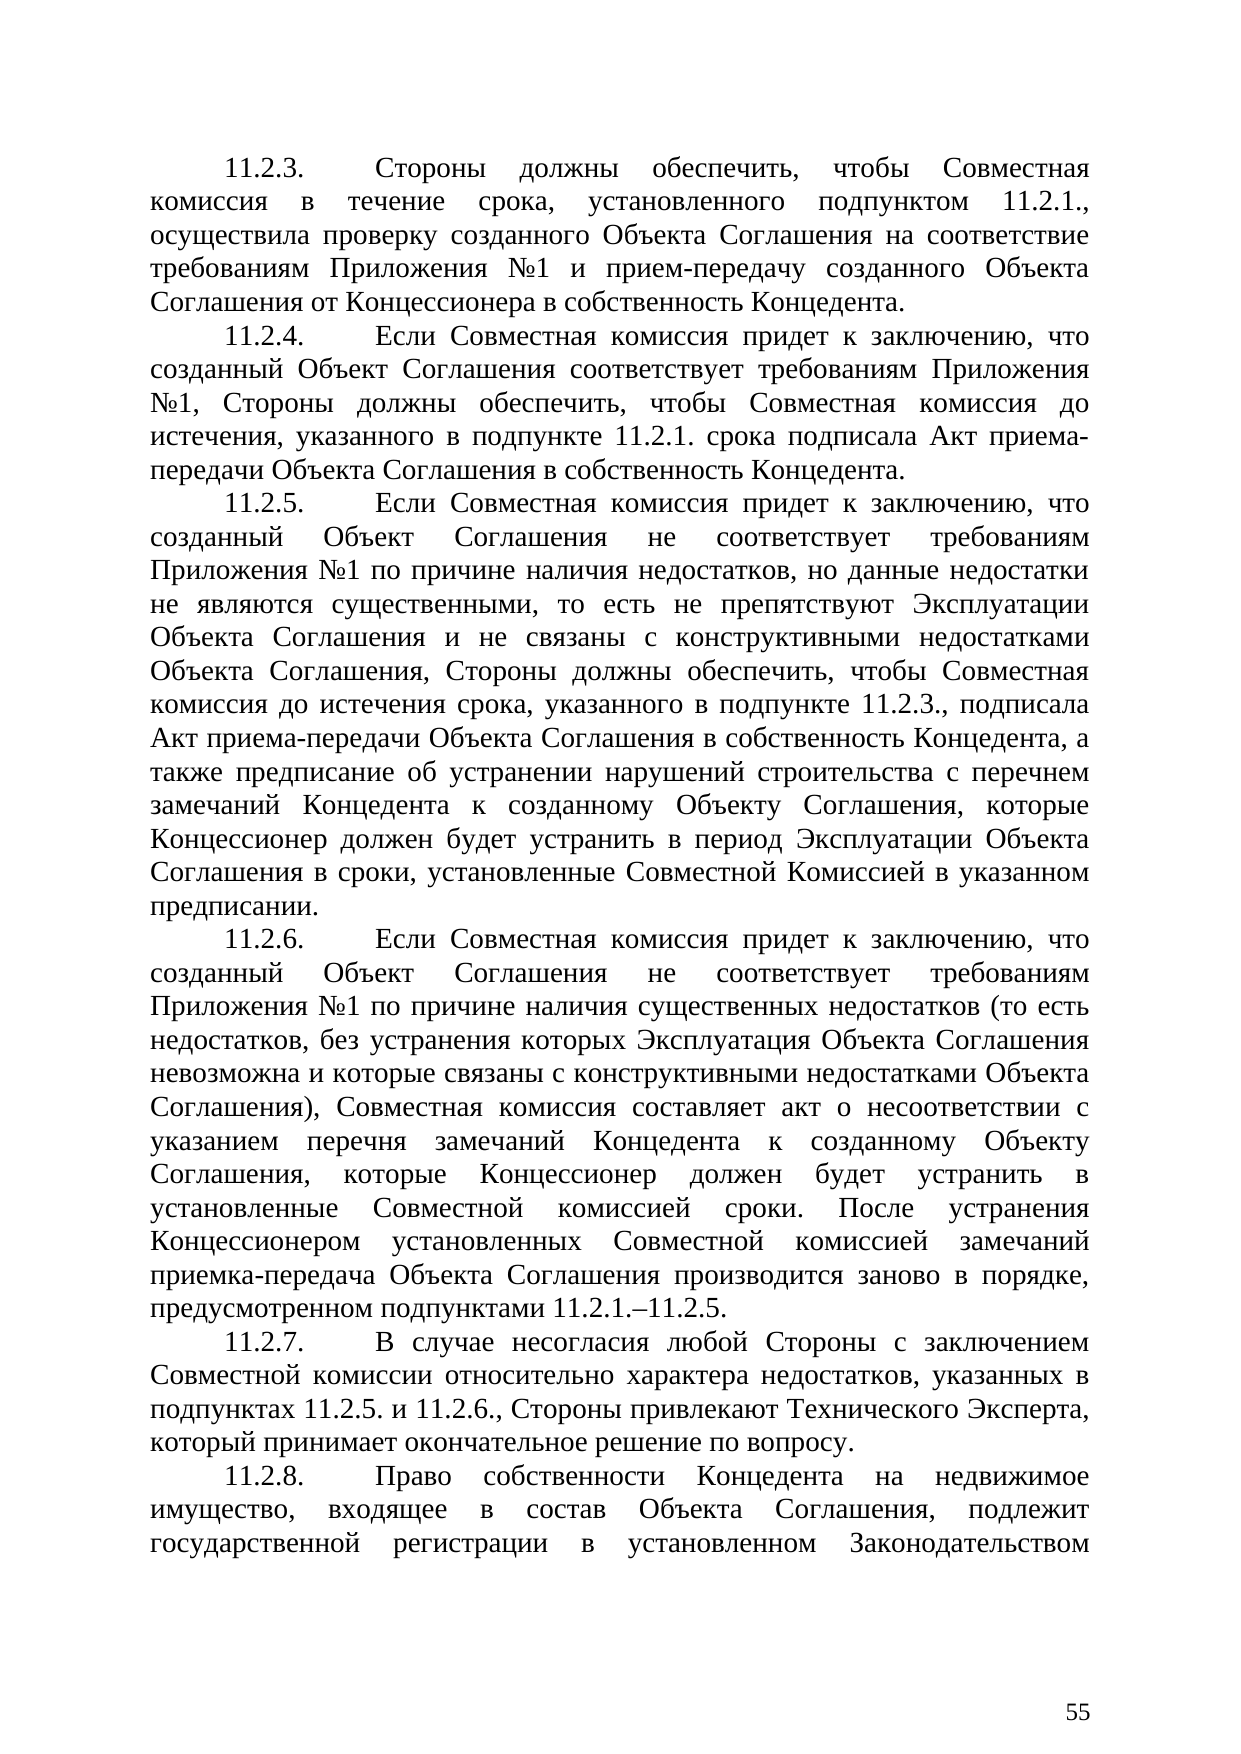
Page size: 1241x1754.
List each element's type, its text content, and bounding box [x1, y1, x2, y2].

list Если Совместная комиссия придет к заключению, что созданный Объект Соглашения не соответствует требованиям Приложения №1 по причине наличия недостатков, но данные недостатки не являются существенными, то есть не препятствуют Эксплуатации Объекта Соглашения и не связаны с конструктивными недостатками Объекта Соглашения, Стороны должны обеспечить, чтобы Совместная комиссия до истечения срока, указанного в подпункте 11.2.3., подписала Акт приема-передачи Объекта Соглашения в собственность Концедента, а также предписание об устранении нарушений строительства с перечнем замечаний Концедента к созданному Объекту Соглашения, которые Концессионер должен будет устранить в период Эксплуатации Объекта Соглашения в сроки, установленные Совместной Комиссией в указанном предписании. [150, 485, 1090, 921]
list Если Совместная комиссия придет к заключению, что созданный Объект Соглашения соответствует требованиям Приложения №1, Стороны должны обеспечить, чтобы Совместная комиссия до истечения, указанного в подпункте 11.2.1. срока подписала Акт приема-передачи Объекта Соглашения в собственность Концедента. [150, 318, 1090, 485]
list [150, 1458, 1090, 1559]
list Стороны должны обеспечить, чтобы Совместная комиссия в течение срока, установленного подпунктом 11.2.1., осуществила проверку созданного Объекта Соглашения на соответствие требованиям Приложения №1 и прием-передачу созданного Объекта Соглашения от Концессионера в собственность Концедента. [150, 150, 1090, 318]
list В случае несогласия любой Стороны с заключением Совместной комиссии относительно характера недостатков, указанных в подпунктах 11.2.5. и 11.2.6., Стороны привлекают Технического Эксперта, который принимает окончательное решение по вопросу. [150, 1324, 1090, 1458]
list Если Совместная комиссия придет к заключению, что созданный Объект Соглашения не соответствует требованиям Приложения №1 по причине наличия существенных недостатков (то есть недостатков, без устранения которых Эксплуатация Объекта Соглашения невозможна и которые связаны с конструктивными недостатками Объекта Соглашения), Совместная комиссия составляет акт о несоответствии с указанием перечня замечаний Концедента к созданному Объекту Соглашения, которые Концессионер должен будет устранить в установленные Совместной комиссией сроки. После устранения Концессионером установленных Совместной комиссией замечаний приемка-передача Объекта Соглашения производится заново в порядке, предусмотренном подпунктами 11.2.1.–11.2.5. [150, 921, 1090, 1324]
